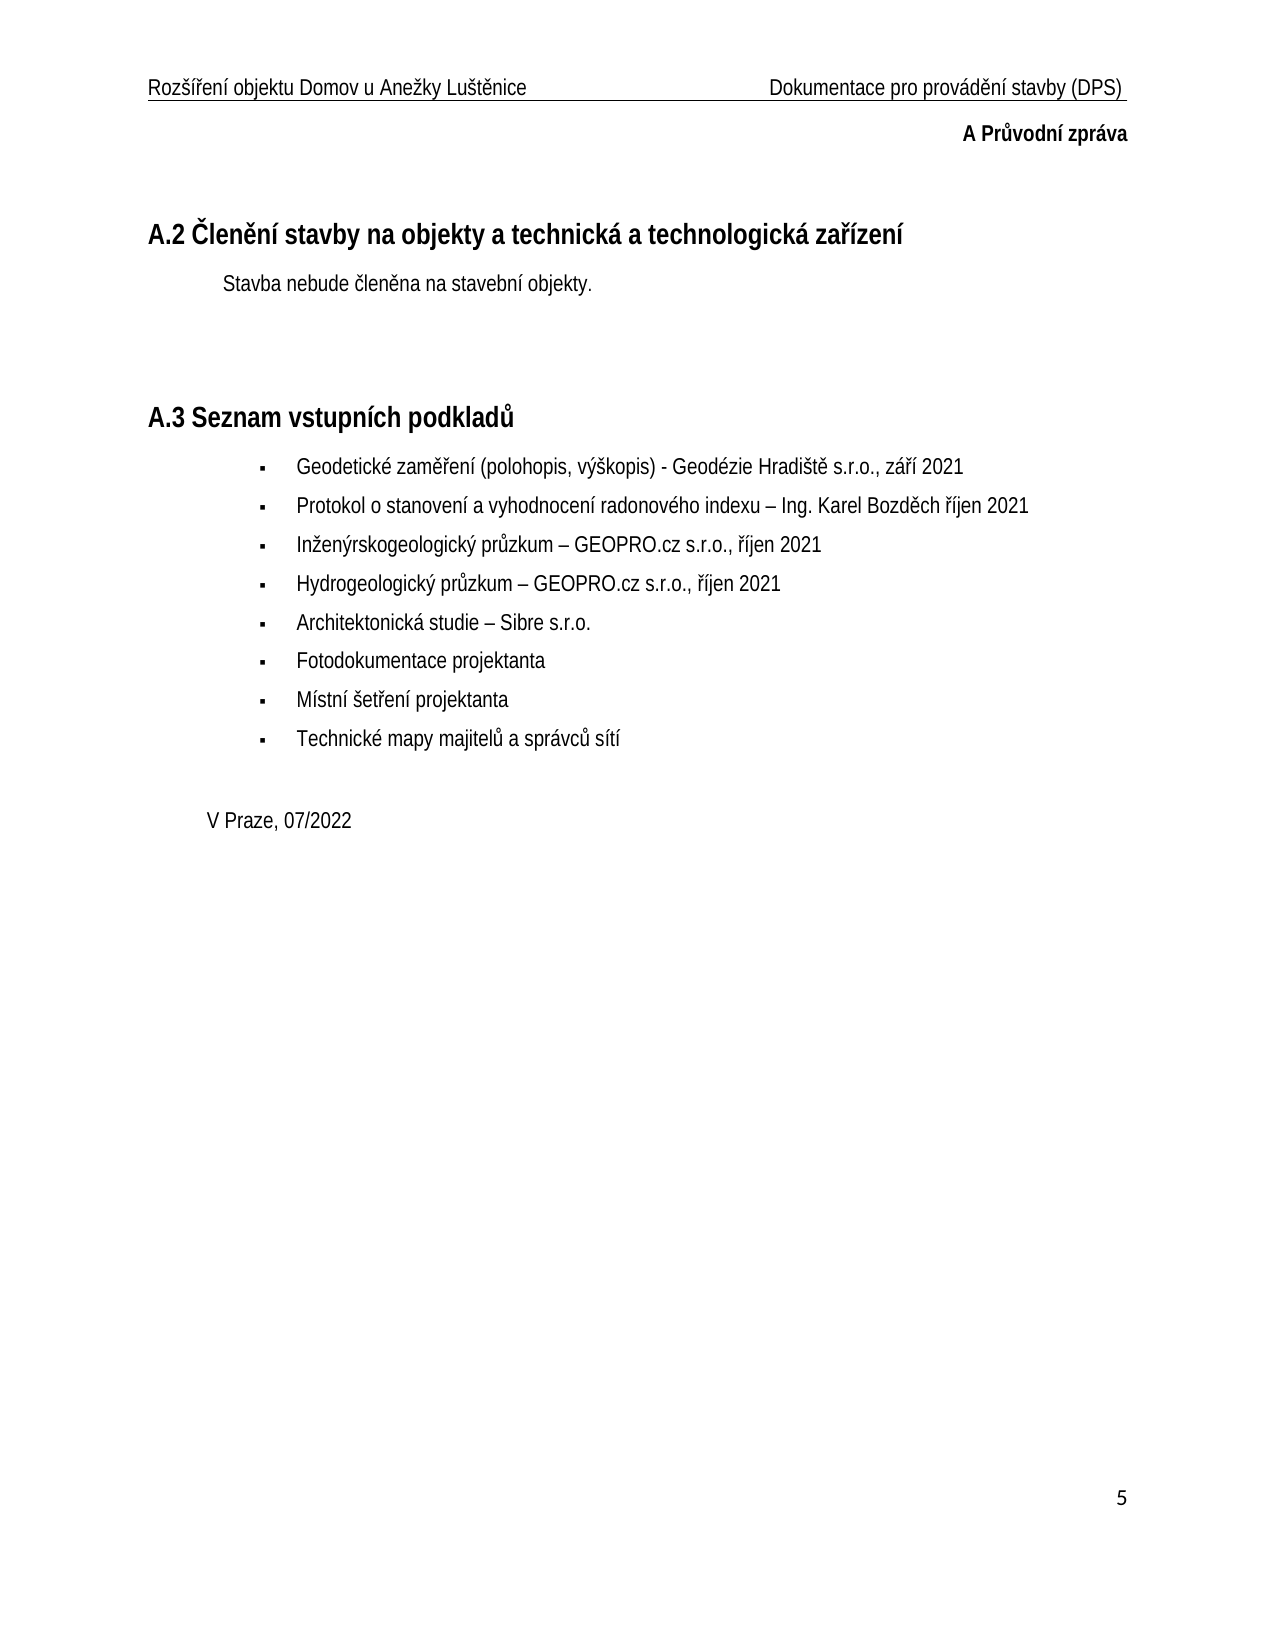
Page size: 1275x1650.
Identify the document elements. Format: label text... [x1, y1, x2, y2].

text A.2 Členění stavby na objekty a technická a technologická zařízení [148, 217, 1127, 251]
list Fotodokumentace projektanta [259, 647, 1127, 674]
list Technické mapy majitelů a správců sítí [259, 725, 1127, 751]
list Geodetické zaměření (polohopis, výškopis) - Geodézie Hradiště s.r.o., září 2021 [259, 453, 1127, 479]
text Stavba nebude členěna na stavební objekty. [148, 270, 1127, 297]
list Hydrogeologický průzkum – GEOPRO.cz s.r.o., říjen 2021 [259, 569, 1127, 596]
text V Praze, 07/2022 [148, 807, 1127, 833]
list Architektonická studie – Sibre s.r.o. [259, 608, 1127, 635]
list Inženýrskogeologický průzkum – GEOPRO.cz s.r.o., říjen 2021 [259, 531, 1127, 557]
list Místní šetření projektanta [259, 686, 1127, 712]
text A.3 Seznam vstupních podkladů [148, 400, 1127, 434]
list Protokol o stanovení a vyhodnocení radonového indexu – Ing. Karel Bozděch říjen 2021 [259, 492, 1127, 518]
